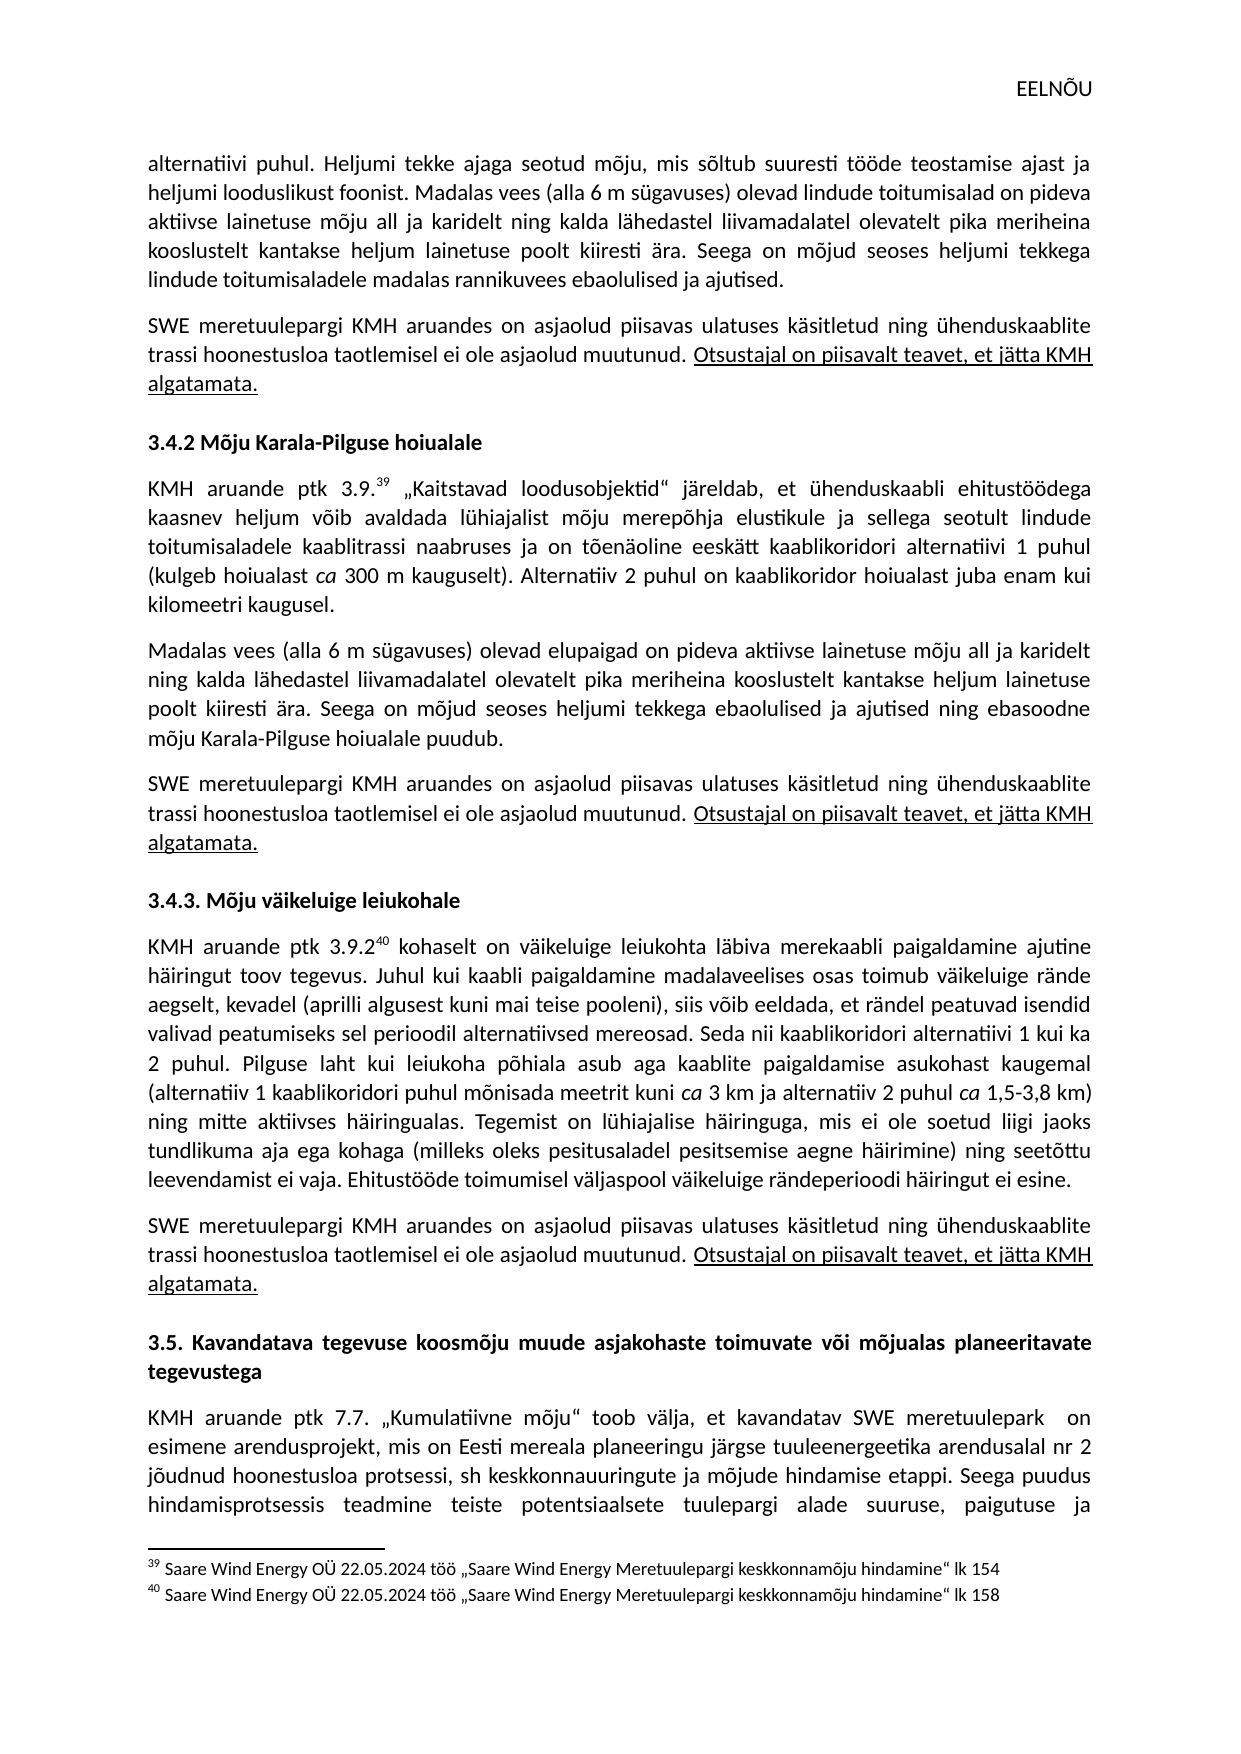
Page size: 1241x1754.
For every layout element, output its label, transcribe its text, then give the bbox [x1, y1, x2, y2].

text KMH aruande ptk 3.9. „Kaitstavad loodusobjektid“ järeldab, et ühenduskaabli ehitustöödega kaasnev heljum võib avaldada lühiajalist mõju merepõhja elustikule ja sellega seotult lindude toitumisaladele kaablitrassi naabruses ja on tõenäoline eeskätt kaablikoridori alternatiivi 1 puhul (kulgeb hoiualast ca 300 m kauguselt). Alternatiiv 2 puhul on kaablikoridor hoiualast juba enam kui kilomeetri kaugusel. [148, 473, 1093, 618]
text Madalas vees (alla 6 m sügavuses) olevad elupaigad on pideva aktiivse lainetuse mõju all ja karidelt ning kalda lähedastel liivamadalatel olevatelt pika meriheina kooslustelt kantakse heljum lainetuse poolt kiiresti ära. Seega on mõjud seoses heljumi tekkega ebaolulised ja ajutised ning ebasoodne mõju Karala-Pilguse hoiualale puudub. [148, 635, 1093, 752]
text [148, 1402, 1093, 1518]
text KMH aruande ptk 3.9.2 kohaselt on väikeluige leiukohta läbiva merekaabli paigaldamine ajutine häiringut toov tegevus. Juhul kui kaabli paigaldamine madalaveelises osas toimub väikeluige rände aegselt, kevadel (aprilli algusest kuni mai teise pooleni), siis võib eeldada, et rändel peatuvad isendid valivad peatumiseks sel perioodil alternatiivsed mereosad. Seda nii kaablikoridori alternatiivi 1 kui ka 2 puhul. Pilguse laht kui leiukoha põhiala asub aga kaablite paigaldamise asukohast kaugemal (alternatiiv 1 kaablikoridori puhul mõnisada meetrit kuni ca 3 km ja alternatiiv 2 puhul ca 1,5-3,8 km) ning mitte aktiivses häiringualas. Tegemist on lühiajalise häiringuga, mis ei ole soetud liigi jaoks tundlikuma aja ega kohaga (milleks oleks pesitusaladel pesitsemise aegne häirimine) ning seetõttu leevendamist ei vaja. Ehitustööde toimumisel väljaspool väikeluige rändeperioodi häiringut ei esine. [148, 931, 1093, 1193]
text 3.4.3. Mõju väikeluige leiukohale [148, 885, 1093, 914]
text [148, 148, 1093, 293]
text 3.4.2 Mõju Karala-Pilguse hoiualale [148, 427, 1093, 456]
text 3.5. Kavandatava tegevuse koosmõju muude asjakohaste toimuvate või mõjualas planeeritavate tegevustega [148, 1327, 1093, 1385]
text SWE meretuulepargi KMH aruandes on asjaolud piisavas ulatuses käsitletud ning ühenduskaablite trassi hoonestusloa taotlemisel ei ole asjaolud muutunud. Otsustajal on piisavalt teavet, et jätta KMH algatamata. [148, 1210, 1093, 1298]
text SWE meretuulepargi KMH aruandes on asjaolud piisavas ulatuses käsitletud ning ühenduskaablite trassi hoonestusloa taotlemisel ei ole asjaolud muutunud. Otsustajal on piisavalt teavet, et jätta KMH algatamata. [148, 310, 1093, 398]
text SWE meretuulepargi KMH aruandes on asjaolud piisavas ulatuses käsitletud ning ühenduskaablite trassi hoonestusloa taotlemisel ei ole asjaolud muutunud. Otsustajal on piisavalt teavet, et jätta KMH algatamata. [148, 768, 1093, 856]
